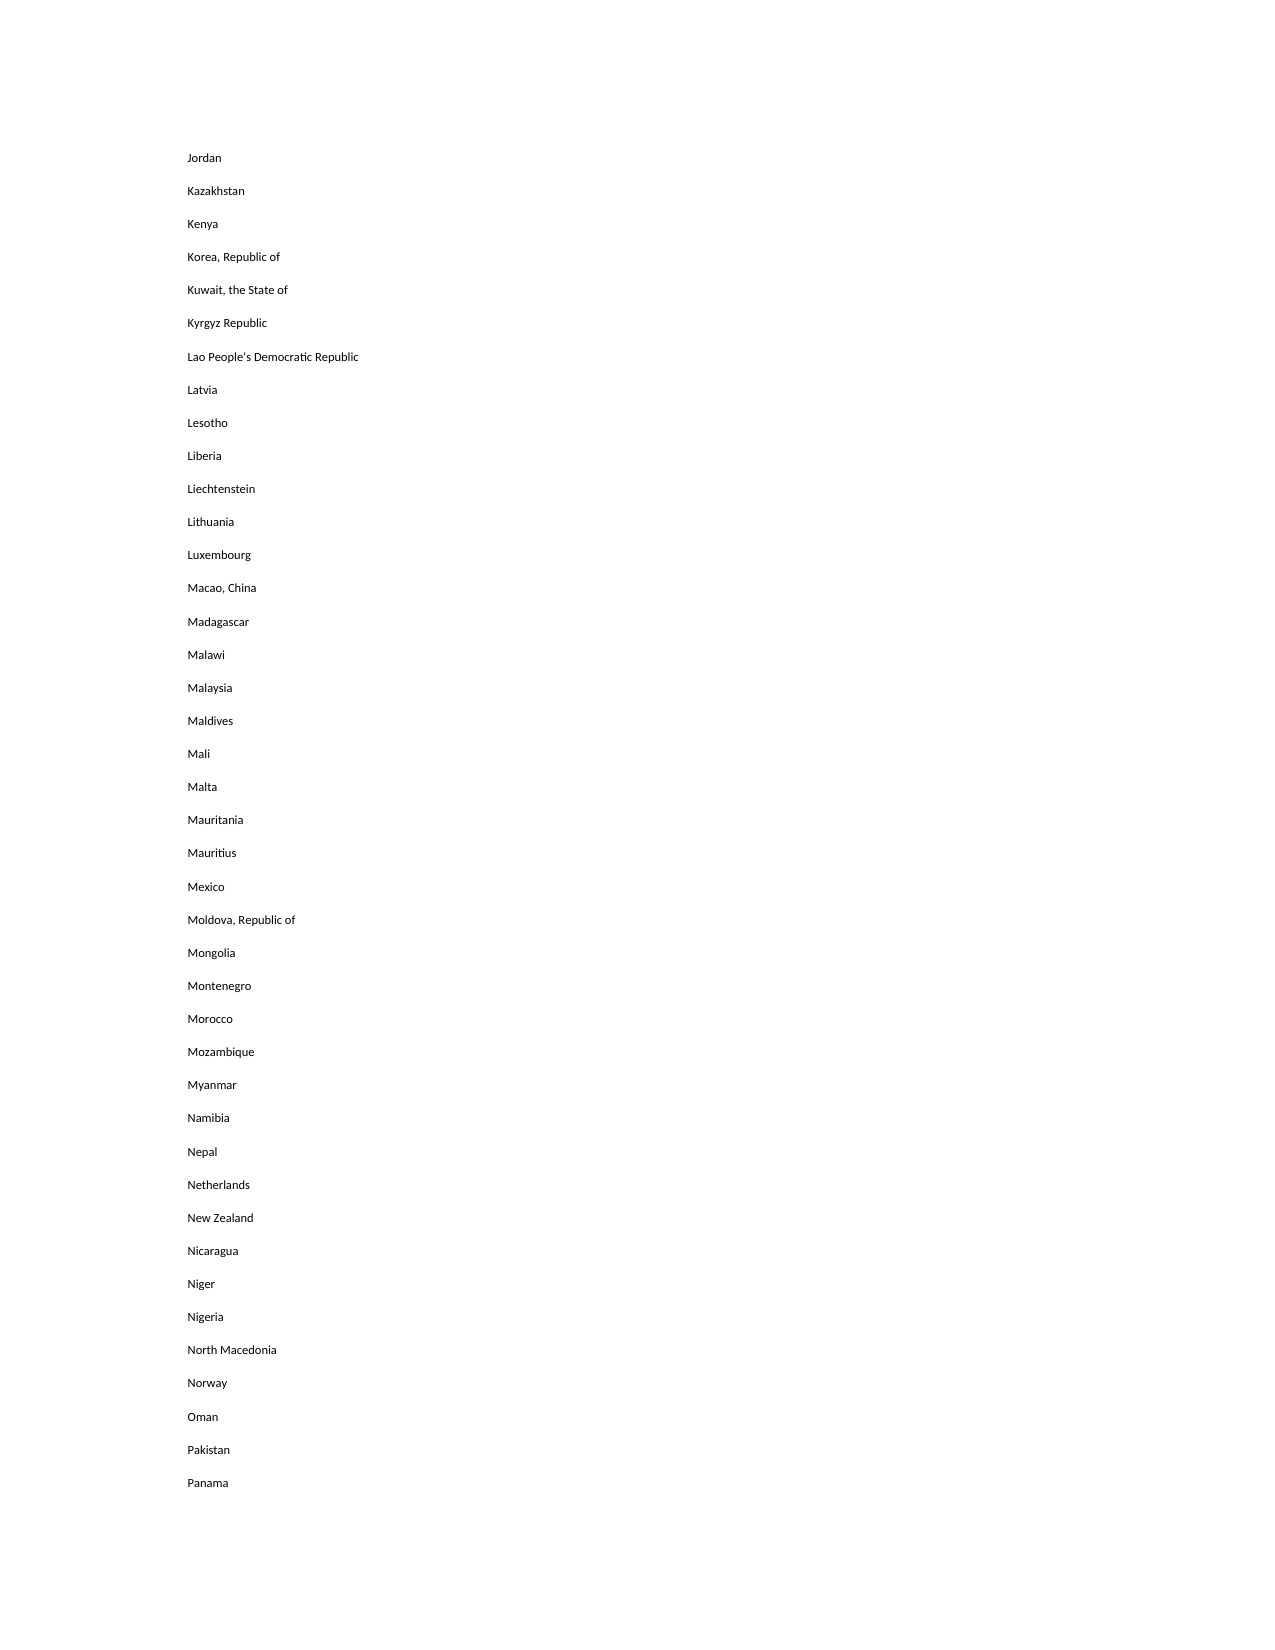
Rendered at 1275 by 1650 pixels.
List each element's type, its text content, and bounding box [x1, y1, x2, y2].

text Oman [187, 1409, 1087, 1424]
text Pakistan [187, 1442, 1087, 1457]
text Kuwait, the State of [187, 282, 1087, 298]
text Kyrgyz Republic [187, 316, 1087, 331]
text Mauritius [187, 846, 1087, 861]
text Mongolia [187, 945, 1087, 960]
text Mozambique [187, 1044, 1087, 1060]
text Niger [187, 1276, 1087, 1292]
text Malaysia [187, 680, 1087, 695]
text Kenya [187, 216, 1087, 232]
text Kazakhstan [187, 183, 1087, 198]
text Lao People’s Democratic Republic [187, 349, 1087, 364]
text New Zealand [187, 1210, 1087, 1225]
text Malta [187, 779, 1087, 795]
text Macao, China [187, 581, 1087, 596]
text Morocco [187, 1011, 1087, 1027]
text Liberia [187, 448, 1087, 463]
text Madagascar [187, 614, 1087, 629]
text Liechtenstein [187, 481, 1087, 497]
text Nigeria [187, 1309, 1087, 1325]
text Mauritania [187, 812, 1087, 828]
text Panama [187, 1475, 1087, 1490]
text Latvia [187, 382, 1087, 397]
text Netherlands [187, 1177, 1087, 1192]
text Montenegro [187, 978, 1087, 993]
text North Macedonia [187, 1342, 1087, 1358]
text Lithuania [187, 514, 1087, 530]
text Nepal [187, 1144, 1087, 1159]
text Nicaragua [187, 1243, 1087, 1258]
text Korea, Republic of [187, 249, 1087, 265]
text Moldova, Republic of [187, 912, 1087, 927]
text Jordan [187, 150, 1087, 165]
text Myanmar [187, 1077, 1087, 1093]
text Norway [187, 1376, 1087, 1391]
text Maldives [187, 713, 1087, 728]
text Mexico [187, 879, 1087, 894]
text Lesotho [187, 415, 1087, 430]
text Namibia [187, 1111, 1087, 1126]
text Luxembourg [187, 547, 1087, 563]
text Mali [187, 746, 1087, 762]
text Malawi [187, 647, 1087, 662]
